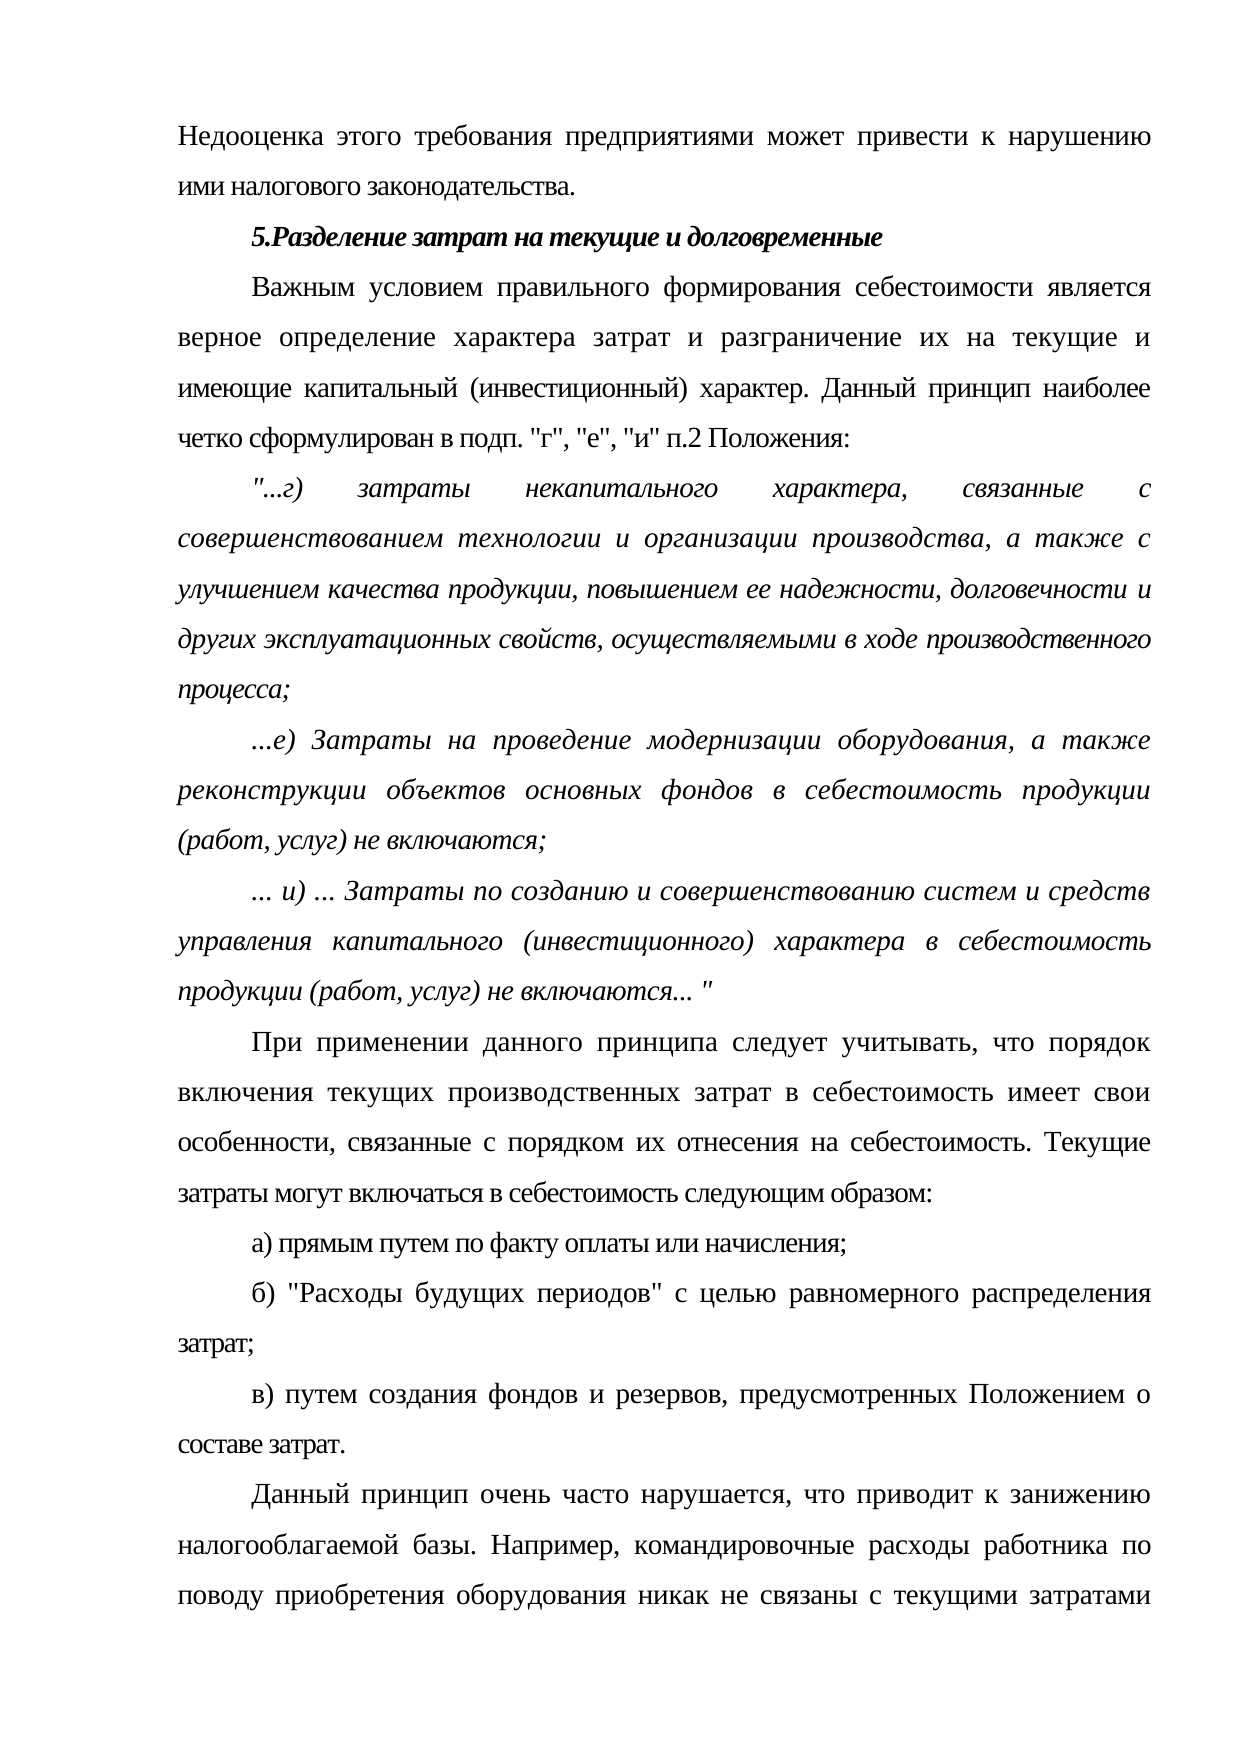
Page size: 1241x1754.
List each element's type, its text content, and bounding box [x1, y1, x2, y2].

text ... и) ... Затраты по созданию и совершенствованию систем и средств управления капитального (инвестиционного) характера в себестоимость продукции (работ, услуг) не включаются... " [177, 873, 1152, 1007]
text б) "Расходы будущих периодов" с целью равномерного распределения затрат; [177, 1275, 1152, 1359]
text При применении данного принципа следует учитывать, что порядок включения текущих производственных затрат в себестоимость имеет свои особенности, связанные с порядком их отнесения на себестоимость. Текущие затраты могут включаться в себестоимость следующим образом: [177, 1024, 1152, 1208]
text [177, 1477, 1152, 1611]
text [177, 118, 1152, 202]
text Важным условием правильного формирования себестоимости является верное определение характера затрат и разграничение их на текущие и имеющие капитальный (инвестиционный) характер. Данный принцип наиболее четко сформулирован в подп. "г", "е", "и" п.2 Положения: [177, 269, 1152, 453]
text а) прямым путем по факту оплаты или начисления; [177, 1225, 1152, 1258]
text в) путем создания фондов и резервов, предусмотренных Положением о составе затрат. [177, 1376, 1152, 1460]
text "...г) затраты некапитального характера, связанные с совершенствованием технологии и организации производства, а также с улучшением качества продукции, повышением ее надежности, долговечности и других эксплуатационных свойств, осуществляемыми в ходе производственного процесса; [177, 470, 1152, 705]
text 5.Разделение затрат на текущие и долговременные [177, 219, 1152, 252]
text ...е) Затраты на проведение модернизации оборудования, а также реконструкции объектов основных фондов в себестоимость продукции (работ, услуг) не включаются; [177, 722, 1152, 856]
